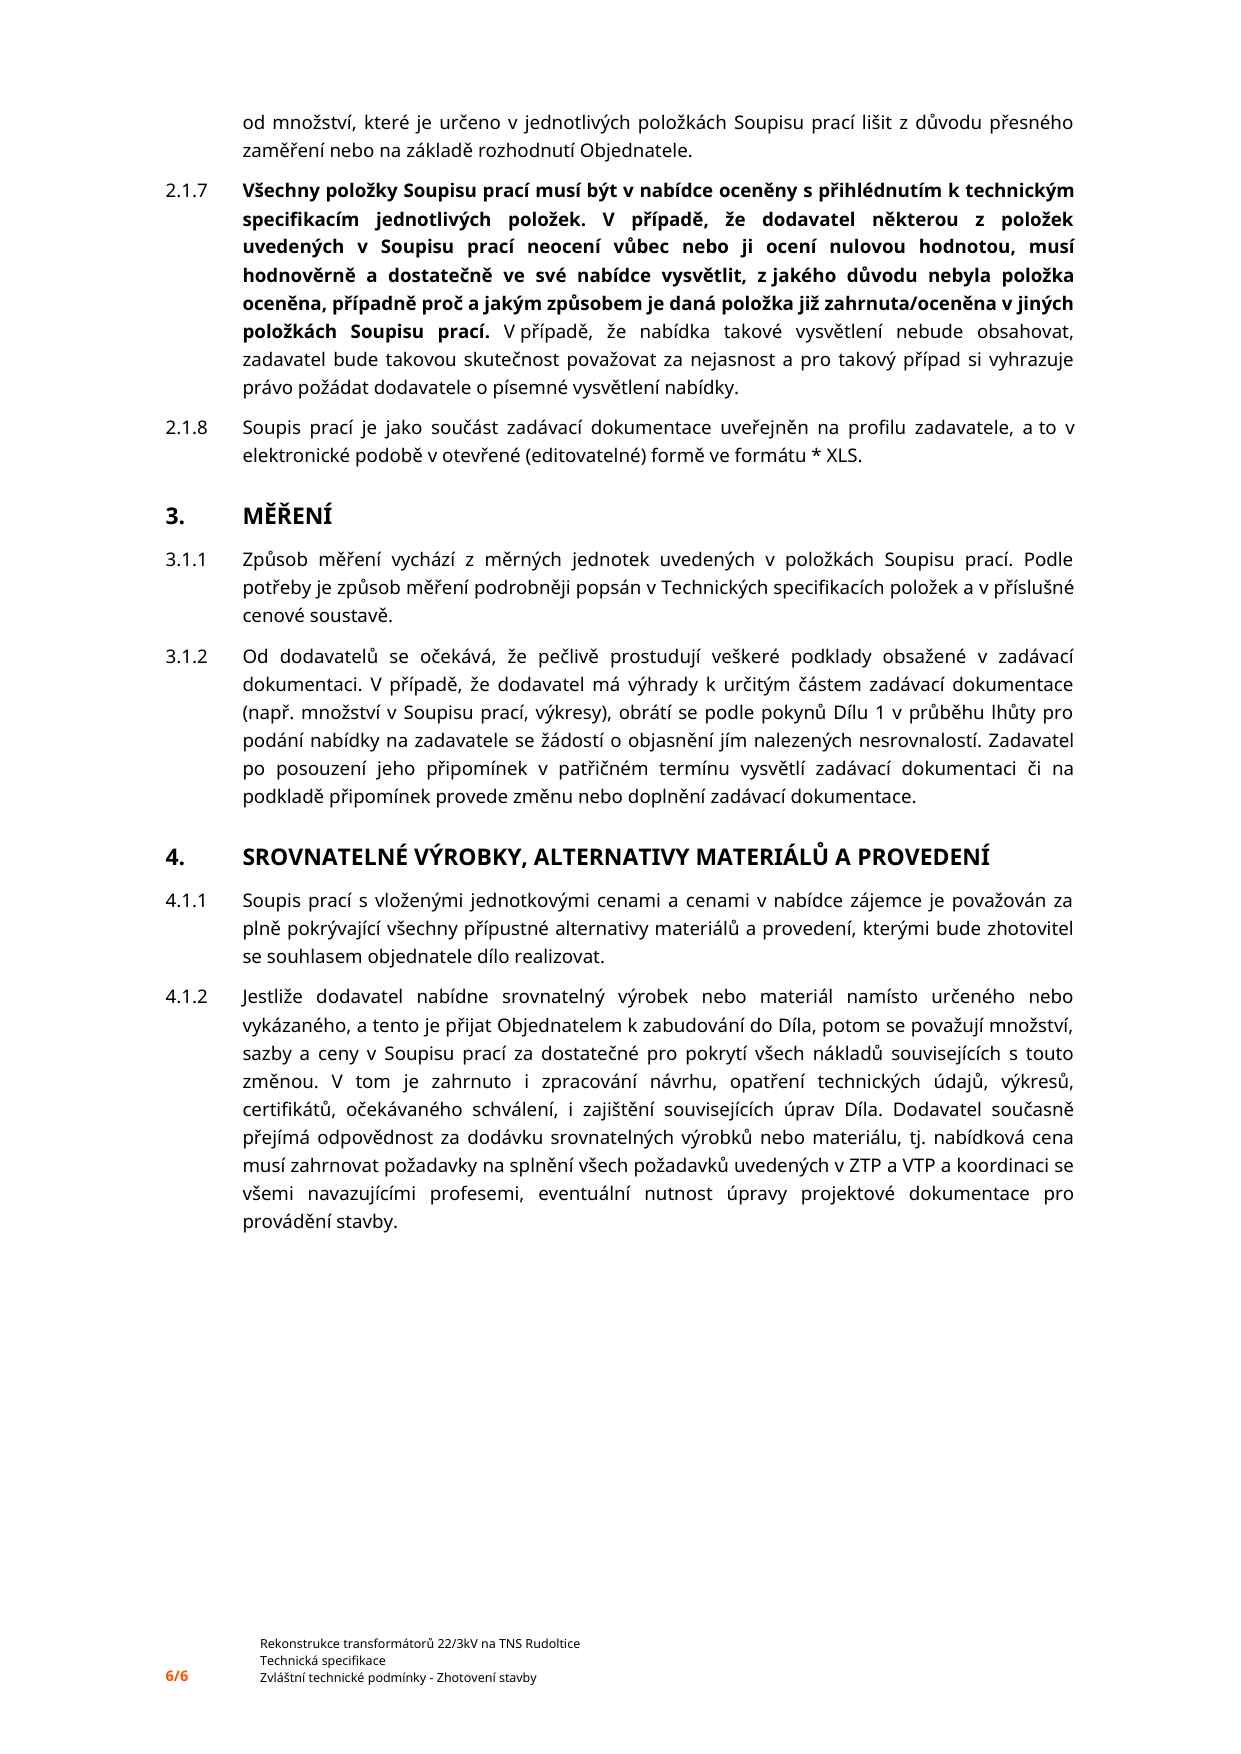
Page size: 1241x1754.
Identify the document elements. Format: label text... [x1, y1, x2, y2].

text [165, 109, 1075, 163]
text Soupis prací je jako součást zadávací dokumentace uveřejněn na profilu zadavatele, a to v elektronické podobě v otevřené (editovatelné) formě ve formátu * XLS. [165, 414, 1075, 468]
text Způsob měření vychází z měrných jednotek uvedených v položkách Soupisu prací. Podle potřeby je způsob měření podrobněji popsán v Technických specifikacích položek a v příslušné cenové soustavě. [165, 547, 1075, 628]
text Soupis prací s vloženými jednotkovými cenami a cenami v nabídce zájemce je považován za plně pokrývající všechny přípustné alternativy materiálů a provedení, kterými bude zhotovitel se souhlasem objednatele dílo realizovat. [165, 887, 1075, 969]
text Všechny položky Soupisu prací musí být v nabídce oceněny s přihlédnutím k technickým specifikacím jednotlivých položek. V případě, že dodavatel některou z položek uvedených v Soupisu prací neocení vůbec nebo ji ocení nulovou hodnotou, musí hodnověrně a dostatečně ve své nabídce vysvětlit, z jakého důvodu nebyla položka oceněna, případně proč a jakým způsobem je daná položka již zahrnuta/oceněna v jiných položkách Soupisu prací. V případě, že nabídka takové vysvětlení nebude obsahovat, zadavatel bude takovou skutečnost považovat za nejasnost a pro takový případ si vyhrazuje právo požádat dodavatele o písemné vysvětlení nabídky. [165, 178, 1075, 399]
text MĚŘENÍ [165, 500, 1075, 531]
text Jestliže dodavatel nabídne srovnatelný výrobek nebo materiál namísto určeného nebo vykázaného, a tento je přijat Objednatelem k zabudování do Díla, potom se považují množství, sazby a ceny v Soupisu prací za dostatečné pro pokrytí všech nákladů souvisejících s touto změnou. V tom je zahrnuto i zpracování návrhu, opatření technických údajů, výkresů, certifikátů, očekávaného schválení, i zajištění souvisejících úprav Díla. Dodavatel současně přejímá odpovědnost za dodávku srovnatelných výrobků nebo materiálu, tj. nabídková cena musí zahrnovat požadavky na splnění všech požadavků uvedených v ZTP a VTP a koordinaci se všemi navazujícími profesemi, eventuální nutnost úpravy projektové dokumentace pro provádění stavby. [165, 984, 1075, 1233]
text SROVNATELNÉ VÝROBKY, ALTERNATIVY MATERIÁLŮ A PROVEDENÍ [165, 840, 1075, 872]
text Od dodavatelů se očekává, že pečlivě prostudují veškeré podklady obsažené v zadávací dokumentaci. V případě, že dodavatel má výhrady k určitým částem zadávací dokumentace (např. množství v Soupisu prací, výkresy), obrátí se podle pokynů Dílu 1 v průběhu lhůty pro podání nabídky na zadavatele se žádostí o objasnění jím nalezených nesrovnalostí. Zadavatel po posouzení jeho připomínek v patřičném termínu vysvětlí zadávací dokumentaci či na podkladě připomínek provede změnu nebo doplnění zadávací dokumentace. [165, 643, 1075, 809]
